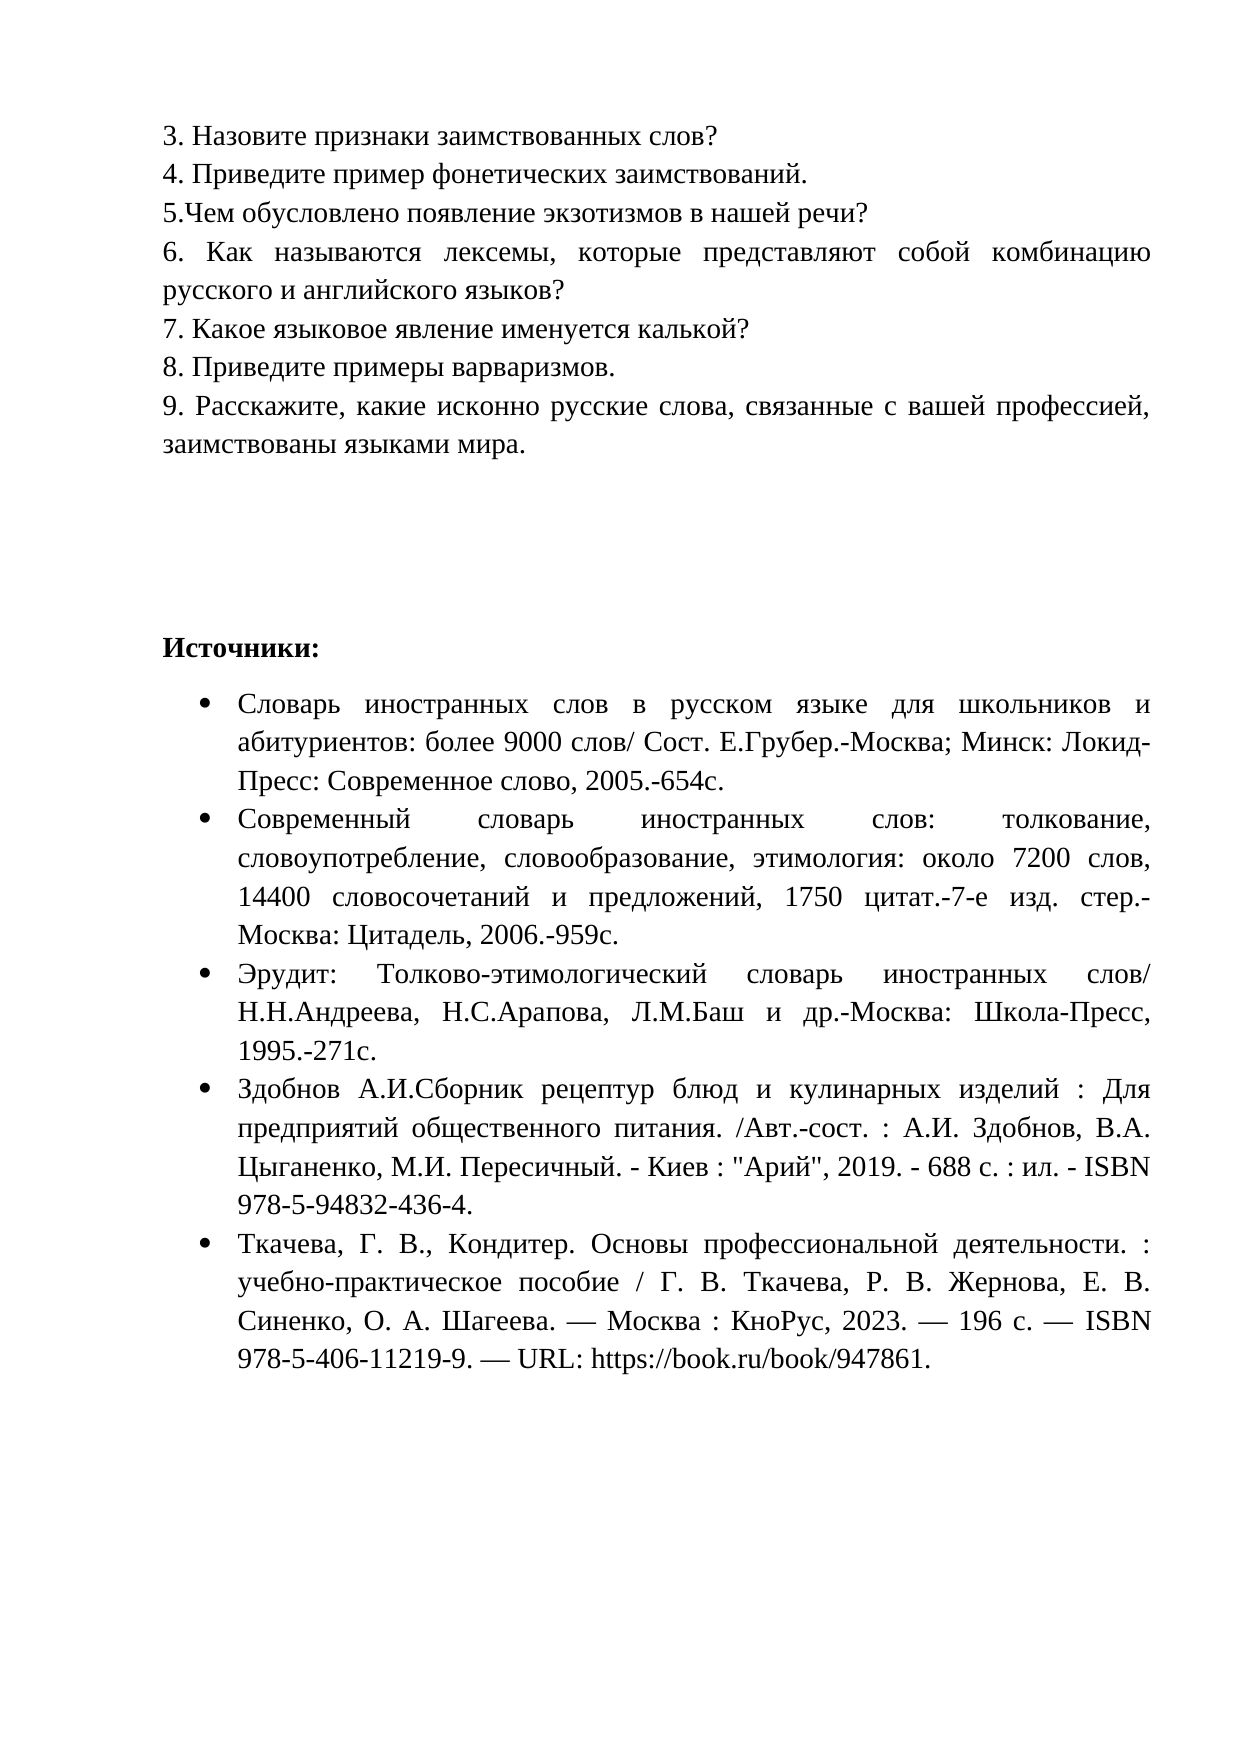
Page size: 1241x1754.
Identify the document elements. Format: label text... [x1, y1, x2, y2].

list Словарь иностранных слов в русском языке для школьников и абитуриентов: более 9000 слов/ Сост. Е.Грубер.-Москва; Минск: Локид-Пресс: Современное слово, 2005.-654с. [200, 686, 1152, 797]
text 9. Расскажите, какие исконно русские слова, связанные с вашей профессией, заимствованы языками мира. [162, 388, 1152, 460]
text 5.Чем обусловлено появление экзотизмов в нашей речи? [162, 195, 1152, 229]
text 7. Какое языковое явление именуется калькой? [162, 311, 1152, 344]
list Здобнов А.И.Сборник рецептур блюд и кулинарных изделий : Для предприятий общественного питания. /Авт.-сост. : А.И. Здобнов, В.А. Цыганенко, М.И. Пересичный. - Киев : "Арий", 2019. - 688 с. : ил. - ISBN 978-5-94832-436-4. [200, 1072, 1152, 1221]
text 6. Как называются лексемы, которые представляют собой комбинацию русского и английского языков? [162, 234, 1152, 306]
text Источники: [162, 631, 1152, 664]
text 3. Назовите признаки заимствованных слов? [162, 118, 1152, 152]
list Эрудит: Толково-этимологический словарь иностранных слов/ Н.Н.Андреева, Н.С.Арапова, Л.М.Баш и др.-Москва: Школа-Пресс, 1995.-271с. [200, 956, 1152, 1067]
text 8. Приведите примеры варваризмов. [162, 349, 1152, 383]
list Современный словарь иностранных слов: толкование, словоупотребление, словообразование, этимология: около 7200 слов, 14400 словосочетаний и предложений, 1750 цитат.-7-е изд. стер.-Москва: Цитадель, 2006.-959с. [200, 802, 1152, 951]
list Ткачева, Г. В., Кондитер. Основы профессиональной деятельности. : учебно-практическое пособие / Г. В. Ткачева, Р. В. Жернова, Е. В. Синенко, О. А. Шагеева. — Москва : КноРус, 2023. — 196 с. — ISBN 978-5-406-11219-9. — URL: https://book.ru/book/947861. [200, 1226, 1152, 1375]
text 4. Приведите пример фонетических заимствований. [162, 157, 1152, 190]
